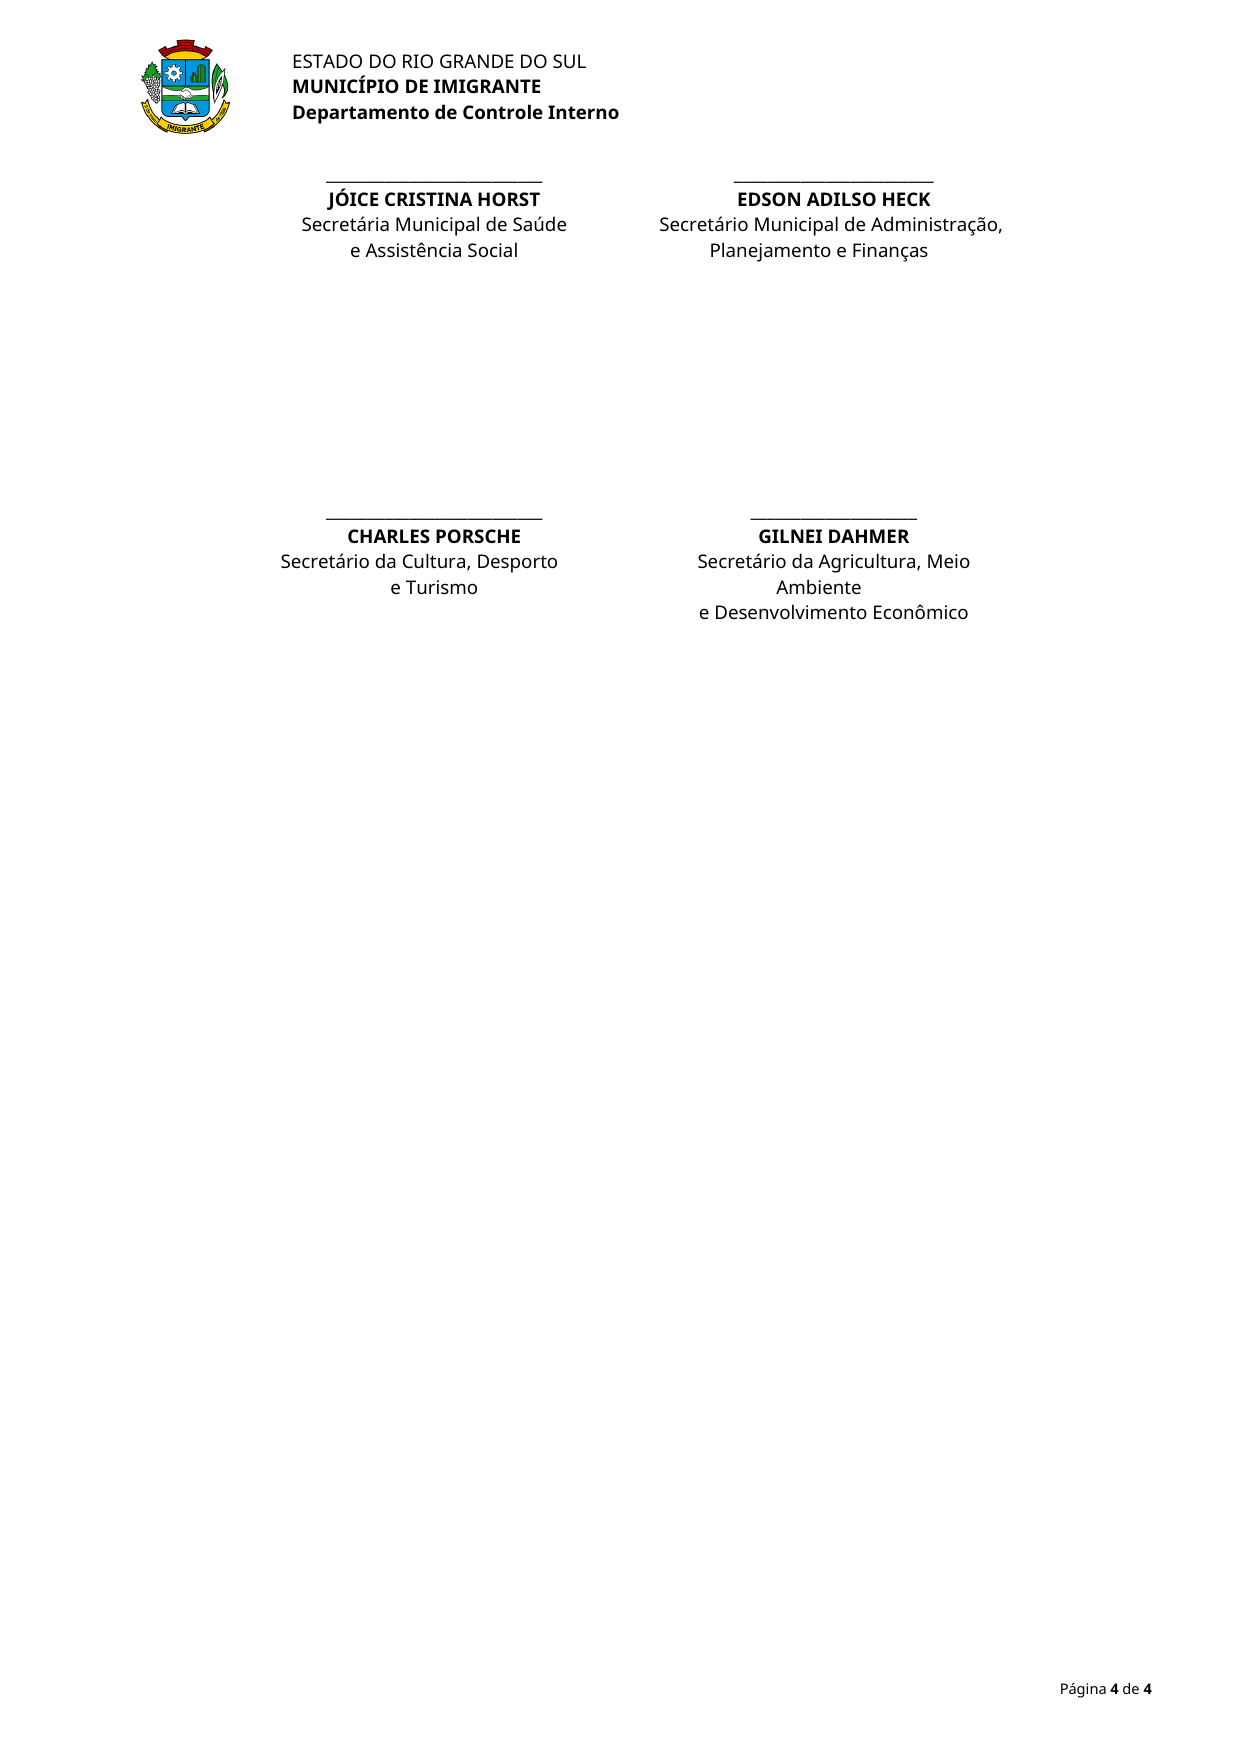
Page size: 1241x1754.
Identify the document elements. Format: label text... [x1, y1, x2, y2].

table_cell __________________________ JÓICE CRISTINA HORST Secretária Municipal de Saúde e Assistência Social [221, 161, 618, 497]
table_cell ________________________ EDSON ADILSO HECK Secretário Municipal de Administração, Planejamento e Finanças [618, 161, 1020, 497]
table_cell __________________________ CHARLES PORSCHE Secretário da Cultura, Desporto e Turismo [221, 498, 618, 780]
table_cell ____________________ GILNEI DAHMER Secretário da Agricultura, Meio Ambiente e Desenvolvimento Econômico [618, 498, 1020, 780]
picture [138, 38, 232, 135]
